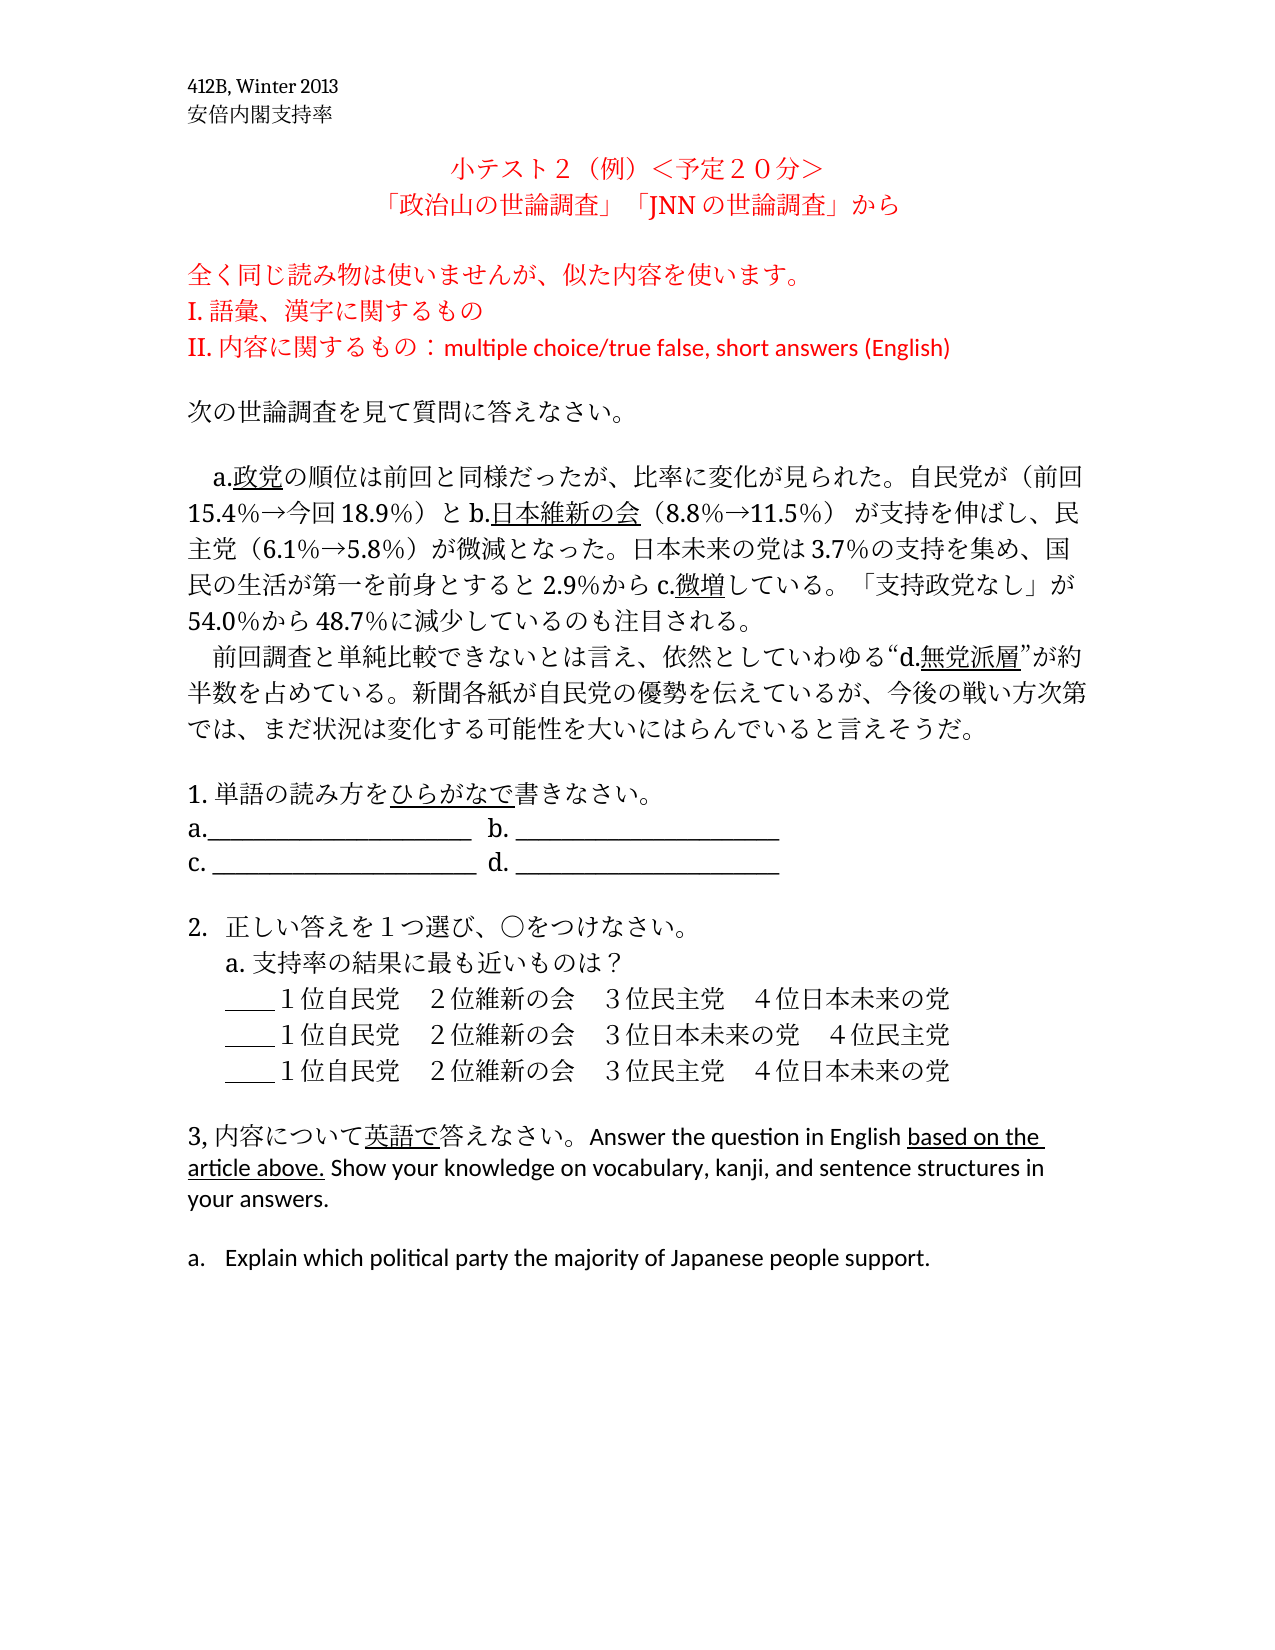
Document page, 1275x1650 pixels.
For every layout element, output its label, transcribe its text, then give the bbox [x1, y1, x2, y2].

text a.政党の順位は前回と同様だったが、比率に変化が見られた。自民党が（前回15.4％→今回18.9％）とb.日本維新の会（8.8％→11.5％） が支持を伸ばし、民主党（6.1％→5.8％）が微減となった。日本未来の党は3.7％の支持を集め、国民の生活が第一を前身とすると2.9％からc.微増している。「支持政党なし」が54.0％から48.7％に減少しているのも注目される。 [187, 458, 1087, 638]
list ＿＿１位自民党 ２位維新の会 ３位日本未来の党 ４位民主党 [225, 1016, 1087, 1052]
text II. 内容に関するもの：multiple choice/true false, short answers (English) [187, 328, 1087, 364]
text 「政治山の世論調査」「JNNの世論調査」から [187, 186, 1087, 222]
text a._______________________ b. _______________________ [187, 811, 1087, 845]
text c. _______________________ d. _______________________ [187, 845, 1087, 879]
text 3, 内容について英語で答えなさい。Answer the question in English based on the article above. Show your knowledge on vocabulary, kanji, and sentence structures in your answers. [187, 1117, 1087, 1214]
text 小テスト２（例）＜予定２０分＞ [187, 150, 1087, 186]
text 1. 単語の読み方をひらがなで書きなさい。 [187, 775, 1087, 811]
text I. 語彙、漢字に関するもの [187, 292, 1087, 328]
list a. 支持率の結果に最も近いものは？ [225, 944, 1087, 980]
list 正しい答えを１つ選び、○をつけなさい。 [187, 908, 1087, 944]
list Explain which political party the majority of Japanese people support. [187, 1242, 1087, 1273]
list ＿＿１位自民党 ２位維新の会 ３位民主党 ４位日本未来の党 [225, 1052, 1087, 1088]
text 全く同じ読み物は使いませんが、似た内容を使います。 [187, 256, 1087, 292]
text 次の世論調査を見て質問に答えなさい。 [187, 393, 1087, 429]
text 前回調査と単純比較できないとは言え、依然としていわゆる“d.無党派層”が約半数を占めている。新聞各紙が自民党の優勢を伝えているが、今後の戦い方次第では、まだ状況は変化する可能性を大いにはらんでいると言えそうだ。 [187, 638, 1087, 746]
list ＿＿１位自民党 ２位維新の会 ３位民主党 ４位日本未来の党 [225, 980, 1087, 1016]
